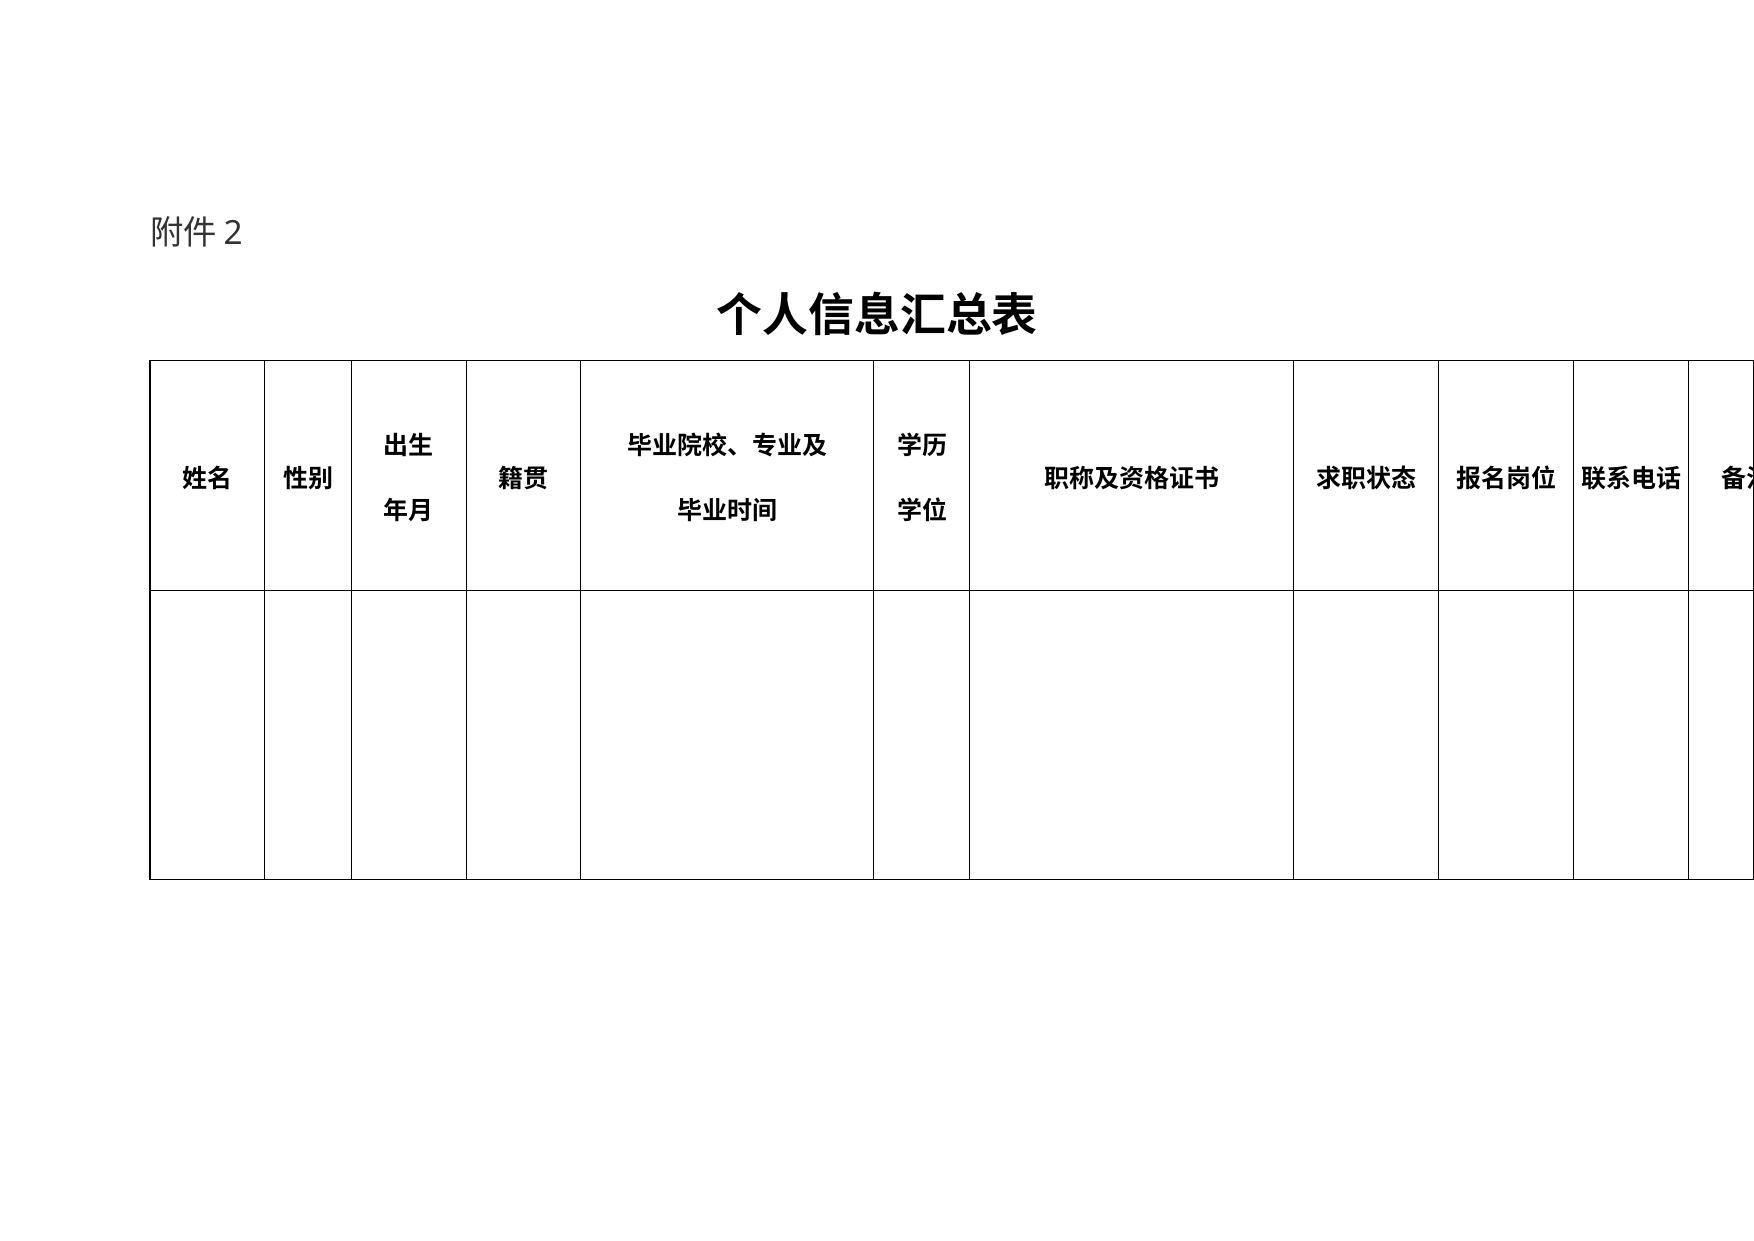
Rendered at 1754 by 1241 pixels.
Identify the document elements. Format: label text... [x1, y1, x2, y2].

table_header 联系电话 [1574, 361, 1688, 590]
table_cell [151, 591, 264, 879]
text 个人信息汇总表 [150, 263, 1604, 360]
table_cell [352, 591, 466, 879]
table_header 求职状态 [1294, 361, 1438, 590]
table_header 毕业院校、专业及 毕业时间 [581, 361, 873, 590]
table_cell [581, 591, 873, 879]
table_cell [1439, 591, 1573, 879]
table_header 籍贯 [467, 361, 580, 590]
table_cell [1574, 591, 1688, 879]
table_header 学历 学位 [874, 361, 969, 590]
table_header 职称及资格证书 [970, 361, 1293, 590]
table_cell [874, 591, 969, 879]
table_cell [265, 591, 351, 879]
table_cell [970, 591, 1293, 879]
table_header 姓名 [151, 361, 264, 590]
table_header 出生 年月 [352, 361, 466, 590]
table_cell [1689, 591, 1753, 879]
table_header 备注 [1689, 361, 1753, 590]
table_cell [1294, 591, 1438, 879]
text 附件2 [150, 198, 1604, 263]
table_header 性别 [265, 361, 351, 590]
table_header 报名岗位 [1439, 361, 1573, 590]
table_cell [467, 591, 580, 879]
